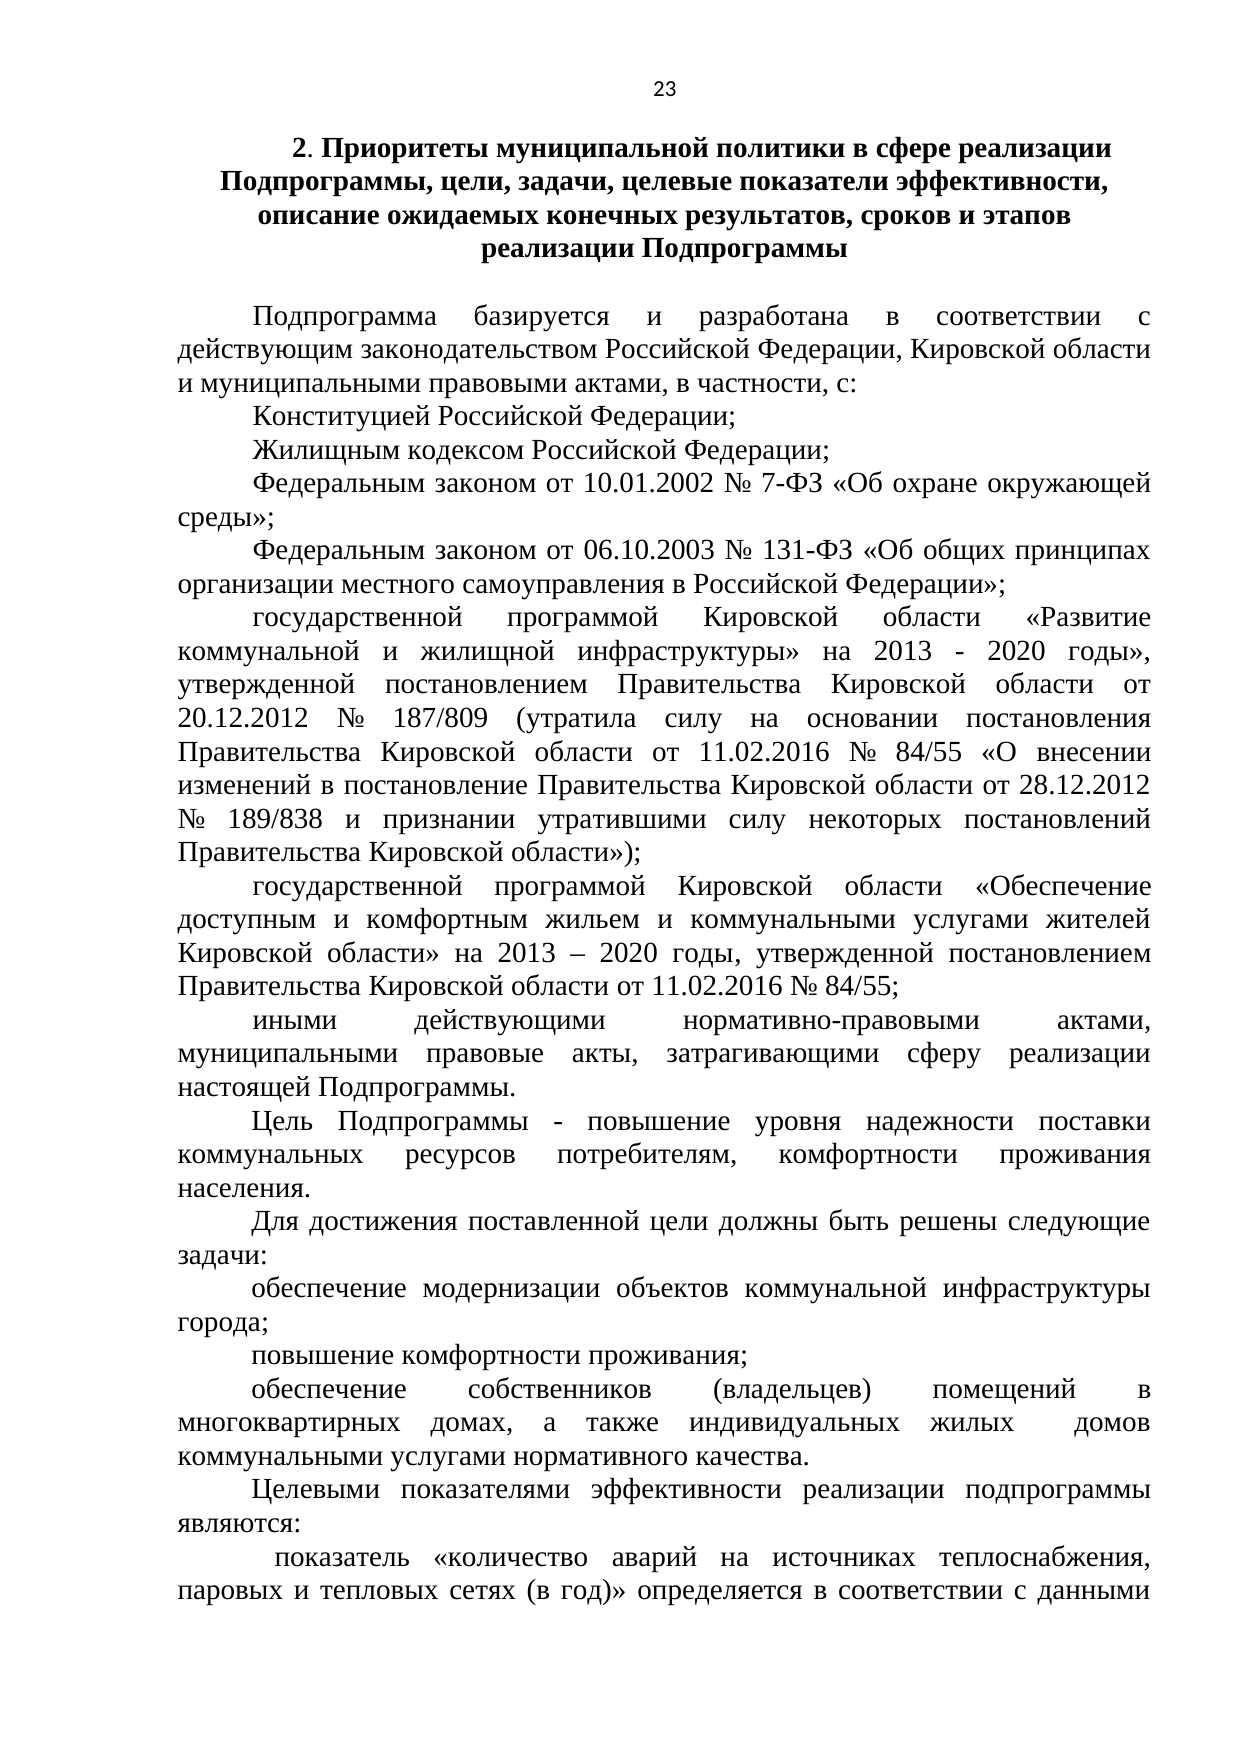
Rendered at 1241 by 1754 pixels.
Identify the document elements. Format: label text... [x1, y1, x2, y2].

text 2. Приоритеты муниципальной политики в сфере реализации Подпрограммы, цели, задачи, целевые показатели эффективности, описание ожидаемых конечных результатов, сроков и этапов реализации Подпрограммы [177, 130, 1152, 264]
text Конституцией Российской Федерации; [177, 398, 1152, 432]
text Жилищным кодексом Российской Федерации; [177, 432, 1152, 465]
text государственной программой Кировской области «Обеспечение доступным и комфортным жильем и коммунальными услугами жителей Кировской области» на 2013 – 2020 годы, утвержденной постановлением Правительства Кировской области от 11.02.2016 № 84/55; [177, 868, 1152, 1002]
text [177, 1539, 1152, 1606]
text Для достижения поставленной цели должны быть решены следующие задачи: [177, 1203, 1152, 1270]
text Целевыми показателями эффективности реализации подпрограммы являются: [177, 1472, 1152, 1539]
text Федеральным законом от 06.10.2003 № 131-ФЗ «Об общих принципах организации местного самоуправления в Российской Федерации»; [177, 532, 1152, 599]
text обеспечение модернизации объектов коммунальной инфраструктуры города; [177, 1270, 1152, 1337]
text Цель Подпрограммы - повышение уровня надежности поставки коммунальных ресурсов потребителям, комфортности проживания населения. [177, 1103, 1152, 1203]
text повышение комфортности проживания; [177, 1337, 1152, 1371]
text иными действующими нормативно-правовыми актами, муниципальными правовые акты, затрагивающими сферу реализации настоящей Подпрограммы. [177, 1002, 1152, 1103]
text Подпрограмма базируется и разработана в соответствии с действующим законодательством Российской Федерации, Кировской области и муниципальными правовыми актами, в частности, с: [177, 298, 1152, 398]
text государственной программой Кировской области «Развитие коммунальной и жилищной инфраструктуры» на 2013 - 2020 годы», утвержденной постановлением Правительства Кировской области от 20.12.2012 № 187/809 (утратила силу на основании постановления Правительства Кировской области от 11.02.2016 № 84/55 «О внесении изменений в постановление Правительства Кировской области от 28.12.2012 № 189/838 и признании утратившими силу некоторых постановлений Правительства Кировской области»); [177, 599, 1152, 868]
text Федеральным законом от 10.01.2002 № 7-ФЗ «Об охране окружающей среды»; [177, 465, 1152, 532]
text обеспечение собственников (владельцев) помещений в многоквартирных домах, а также индивидуальных жилых домов коммунальными услугами нормативного качества. [177, 1371, 1152, 1472]
